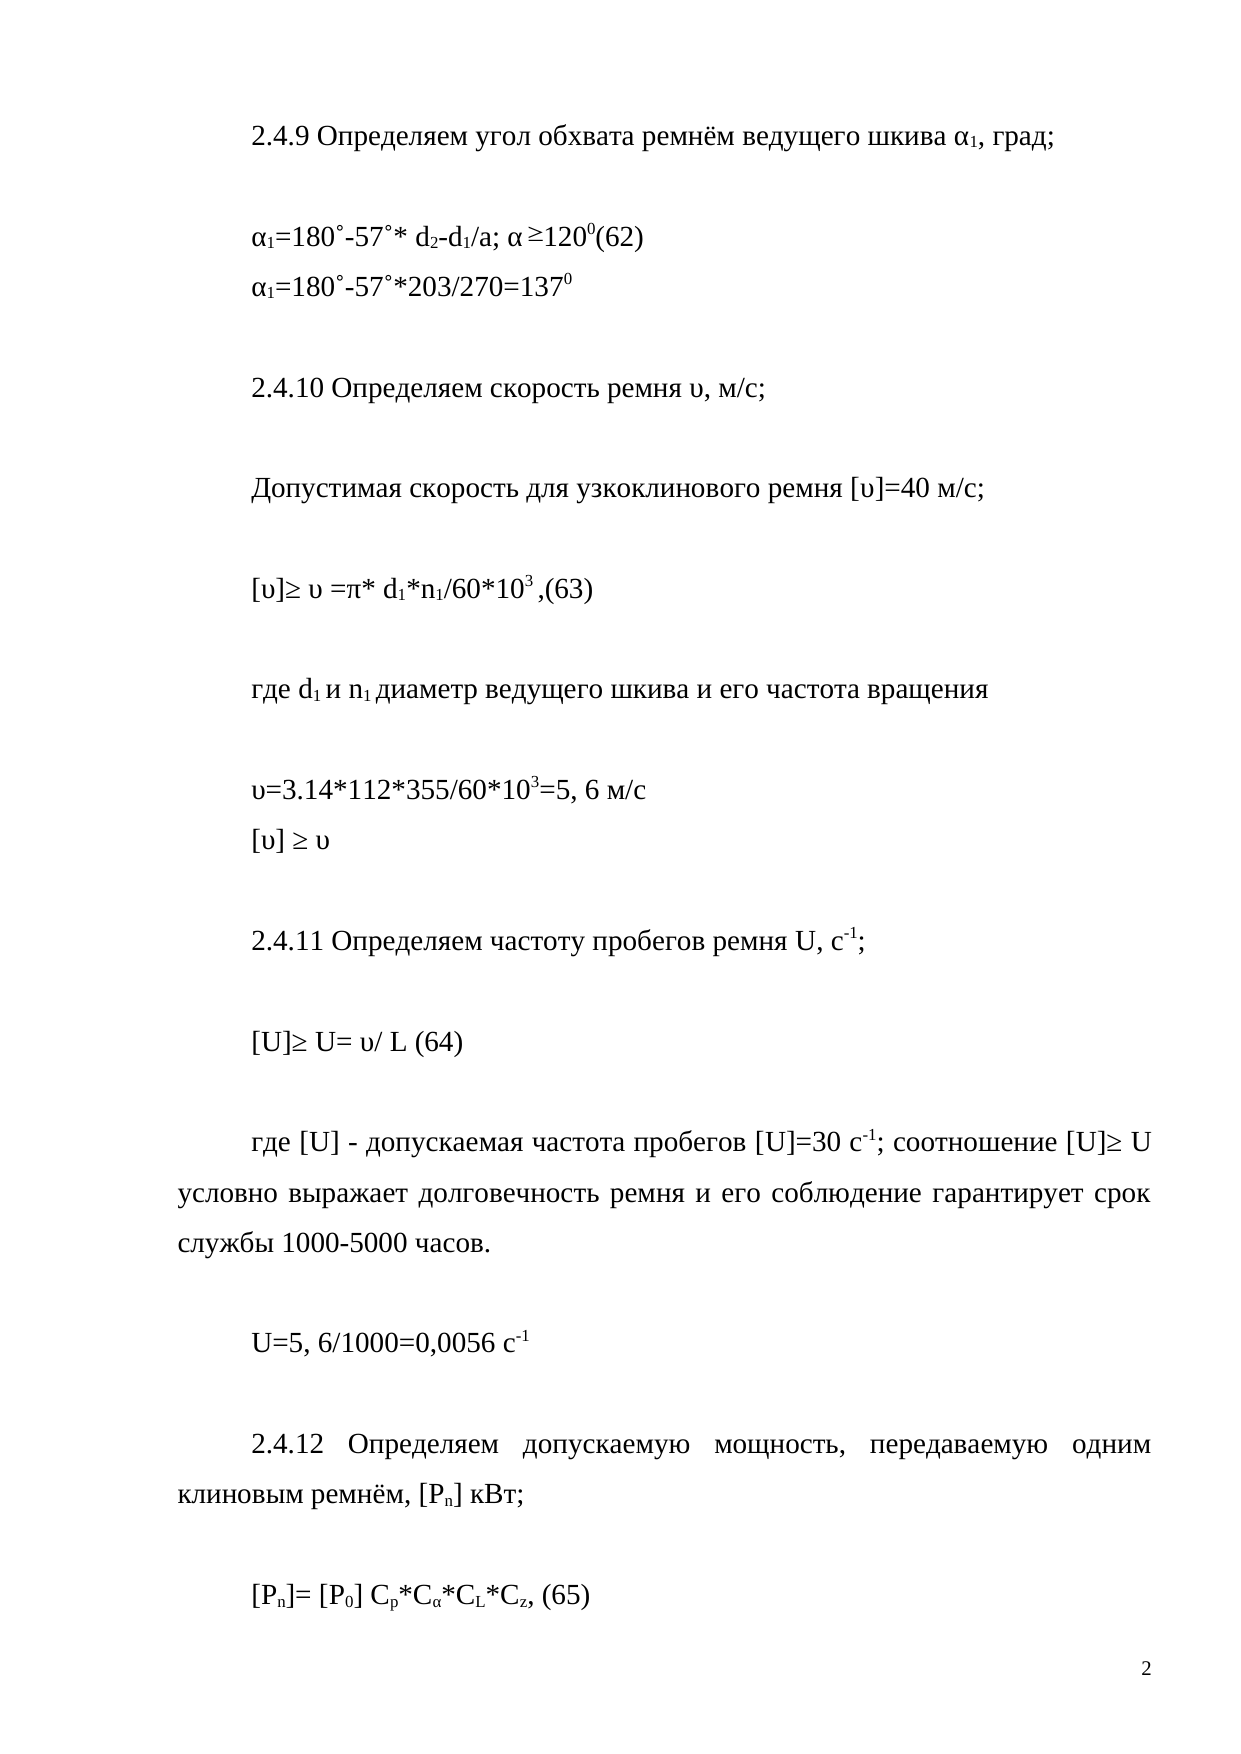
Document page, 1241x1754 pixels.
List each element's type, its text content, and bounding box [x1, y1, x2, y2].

text где [U] - допускаемая частота пробегов [U]=30 с-1; соотношение [U]≥ U условно выражает долговечность ремня и его соблюдение гарантирует срок службы 1000-5000 часов. [177, 1124, 1152, 1258]
text 2.4.11 Определяем частоту пробегов ремня U, с-1; [177, 923, 1152, 957]
text 2.4.9 Определяем угол обхвата ремнём ведущего шкива α1, град; [177, 118, 1152, 152]
text α1=180˚-57˚* d2-d1/a; α1200(62) [177, 219, 1152, 252]
text [υ]≥ υ =π* d1*n1/60*103 ,(63) [177, 571, 1152, 604]
text [Pn]= [P0] Cр*Сα*СL*Cz, (65) [177, 1577, 1152, 1611]
text α1=180˚-57˚*203/270=1370 [177, 269, 1152, 303]
text где d1 и n1 диаметр ведущего шкива и его частота вращения [177, 672, 1152, 705]
text [υ] ≥ υ [177, 822, 1152, 856]
text υ=3.14*112*355/60*103=5, 6 м/с [177, 772, 1152, 806]
text 2.4.12 Определяем допускаемую мощность, передаваемую одним клиновым ремнём, [Pn] кВт; [177, 1426, 1152, 1510]
text U=5, 6/1000=0,0056 с-1 [177, 1326, 1152, 1359]
text 2.4.10 Определяем скорость ремня υ, м/с; [177, 370, 1152, 403]
text Допустимая скорость для узкоклинового ремня [υ]=40 м/с; [177, 470, 1152, 504]
subtitle [U]≥ U= υ/ L (64) [177, 1024, 1152, 1057]
